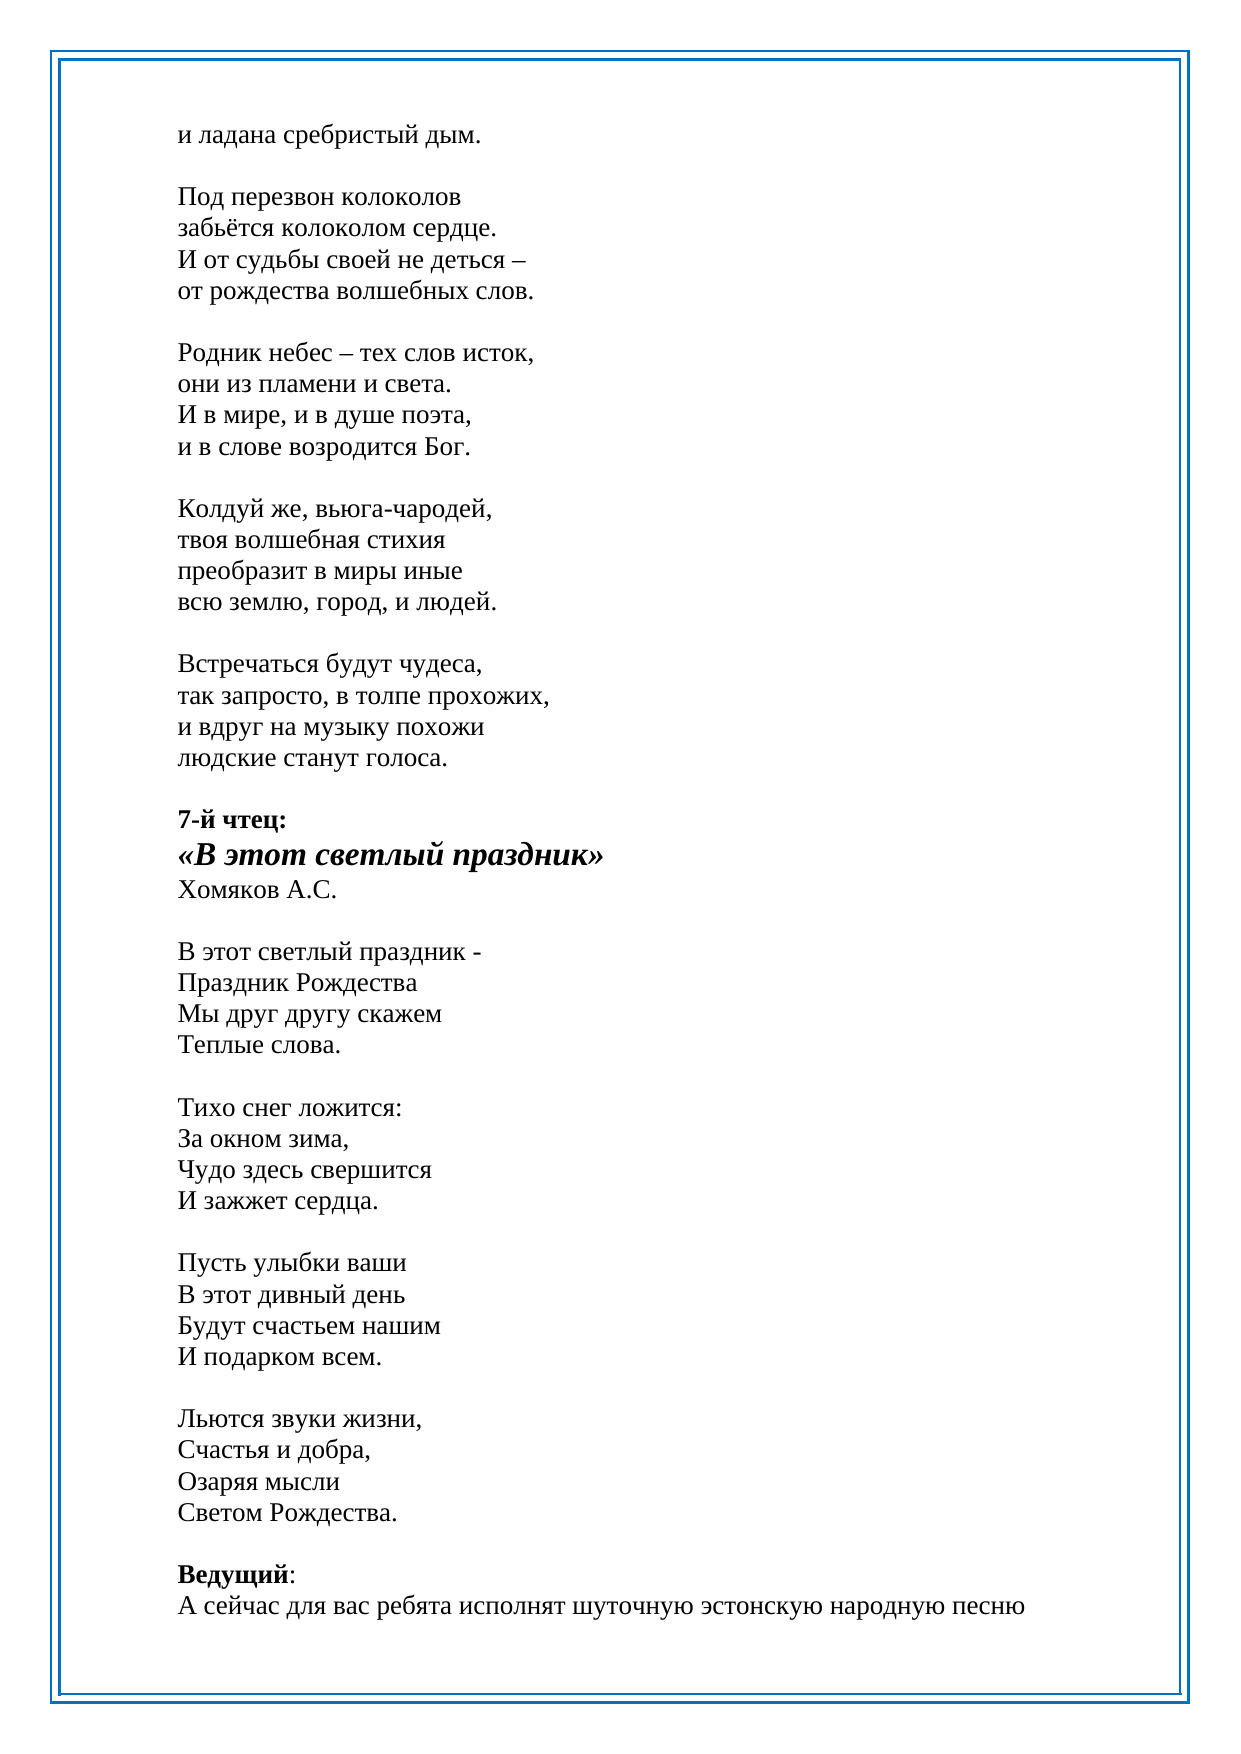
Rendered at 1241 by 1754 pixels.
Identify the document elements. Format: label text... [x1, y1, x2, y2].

text «В этот светлый праздник» [177, 834, 1152, 873]
text Теплые слова. [177, 1028, 1152, 1060]
text Пусть улыбки ваши [177, 1247, 1152, 1278]
text Встречаться будут чудеса, [177, 648, 1152, 679]
text и ладана сребристый дым. [177, 118, 1152, 149]
text от рождества волшебных слов. [177, 274, 1152, 305]
text так запросто, в толпе прохожих, [177, 679, 1152, 710]
text Праздник Рождества [177, 966, 1152, 997]
text Хомяков А.С. [177, 873, 1152, 904]
text И подарком всем. [177, 1340, 1152, 1371]
text Озаряя мысли [177, 1464, 1152, 1496]
text людские станут голоса. [177, 741, 1152, 772]
text 7-й чтец: [177, 803, 1152, 834]
text Будут счастьем нашим [177, 1309, 1152, 1340]
text И в мире, и в душе поэта, [177, 398, 1152, 429]
text Ведущий: [177, 1558, 1152, 1589]
text И от судьбы своей не деться – [177, 243, 1152, 274]
text А сейчас для вас ребята исполнят шуточную эстонскую народную песню [177, 1589, 1152, 1620]
text всю землю, город, и людей. [177, 585, 1152, 616]
text преобразит в миры иные [177, 554, 1152, 585]
text Колдуй же, вьюга-чародей, [177, 492, 1152, 523]
text Под перезвон колоколов [177, 180, 1152, 212]
text В этот дивный день [177, 1278, 1152, 1309]
text Тихо снег ложится: [177, 1091, 1152, 1122]
text За окном зима, [177, 1122, 1152, 1153]
text Льются звуки жизни, [177, 1402, 1152, 1433]
text Мы друг другу скажем [177, 997, 1152, 1028]
text и в слове возродится Бог. [177, 429, 1152, 461]
text Родник небес – тех слов исток, [177, 336, 1152, 367]
text они из пламени и света. [177, 367, 1152, 398]
text и вдруг на музыку похожи [177, 710, 1152, 741]
text И зажжет сердца. [177, 1184, 1152, 1215]
text забьётся колоколом сердце. [177, 212, 1152, 243]
text твоя волшебная стихия [177, 523, 1152, 554]
text Чудо здесь свершится [177, 1153, 1152, 1184]
text Счастья и добра, [177, 1433, 1152, 1464]
text В этот светлый праздник - [177, 935, 1152, 966]
text Светом Рождества. [177, 1496, 1152, 1527]
